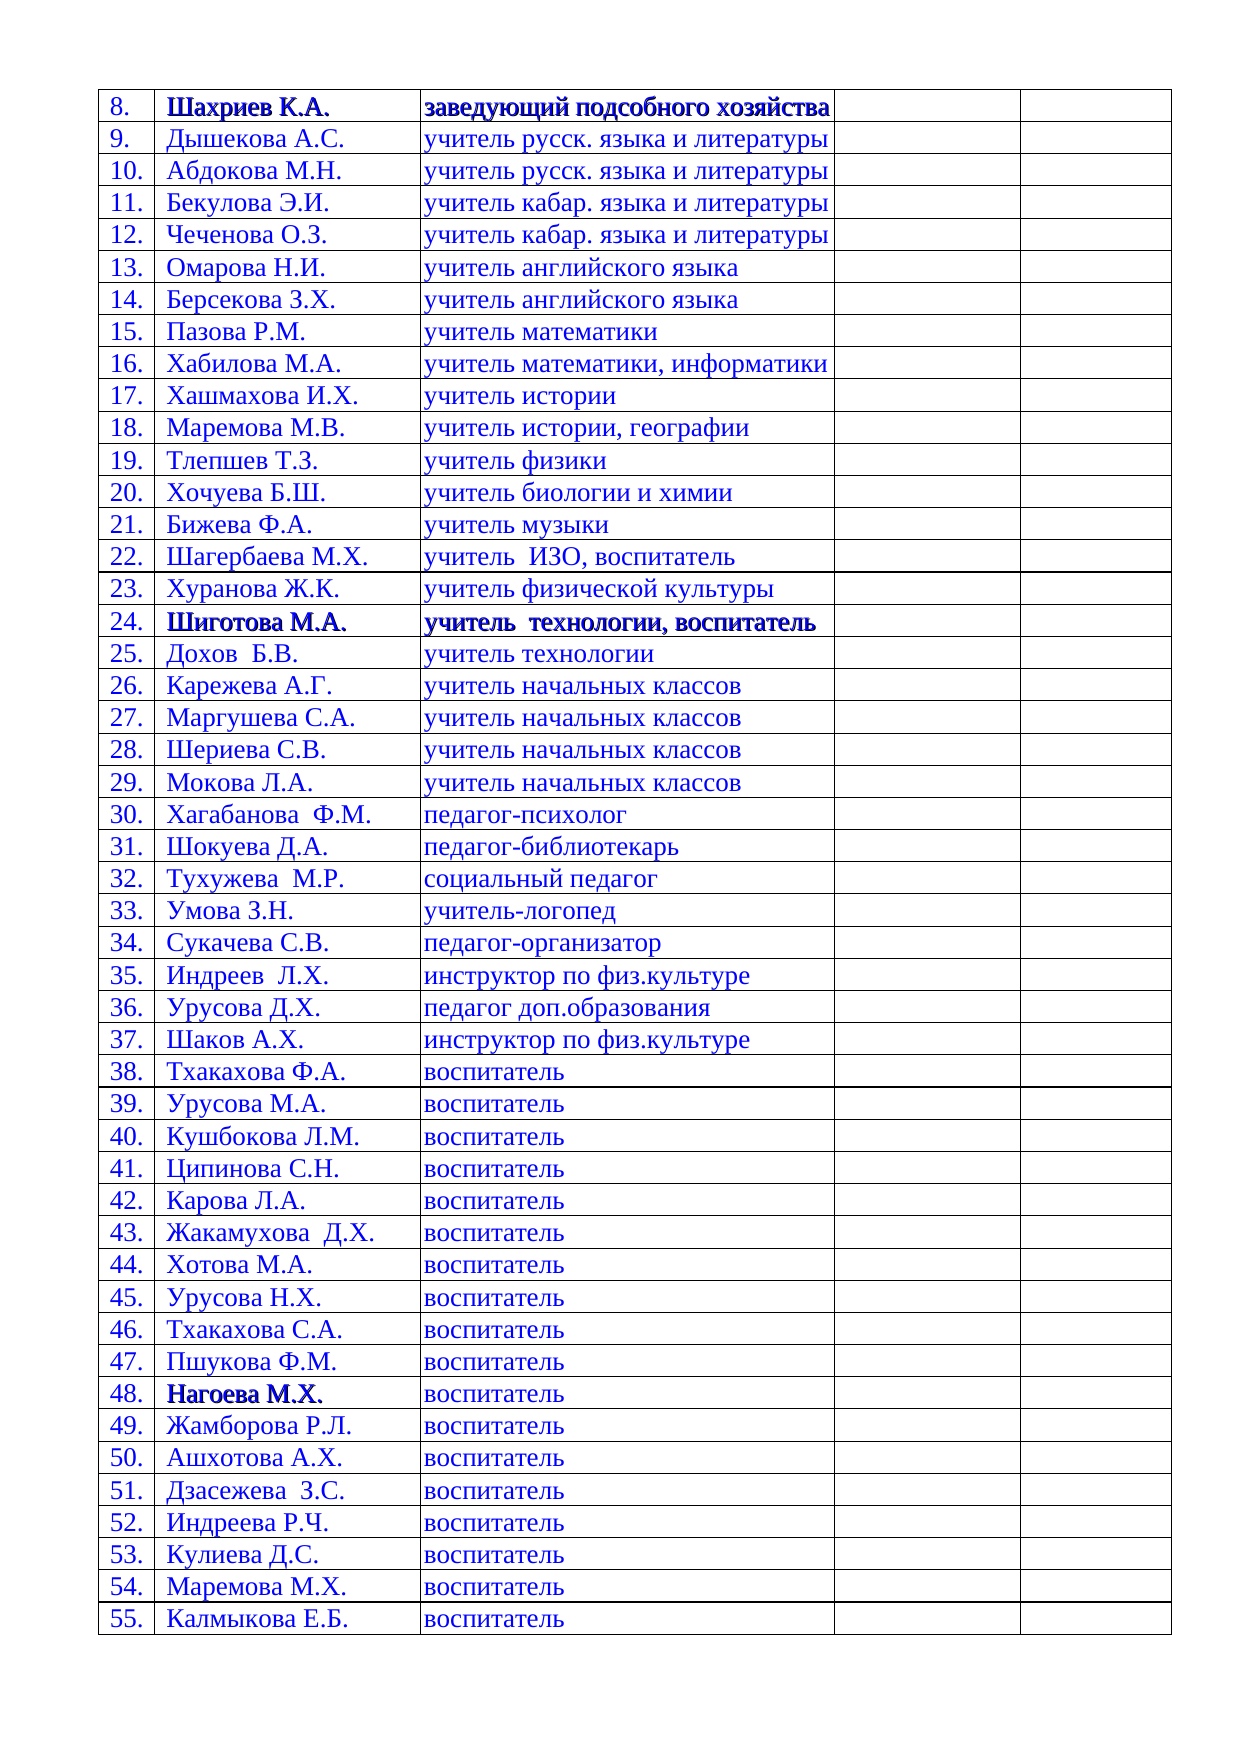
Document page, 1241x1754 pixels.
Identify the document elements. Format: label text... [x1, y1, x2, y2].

table_cell Абдокова М.Н. [155, 154, 420, 185]
table_cell [835, 122, 1020, 153]
table_cell [99, 347, 154, 378]
table_cell [1021, 573, 1171, 604]
table_cell Урусова Д.Х. [155, 991, 420, 1022]
table_cell [835, 186, 1020, 217]
table_cell [99, 1603, 154, 1634]
table_cell воспитатель [421, 1055, 834, 1086]
table_cell [99, 186, 154, 217]
table_cell [99, 1313, 154, 1344]
table_cell [99, 1281, 154, 1312]
table_cell [1021, 1474, 1171, 1505]
table_cell учитель русск. языка и литературы [421, 122, 834, 153]
table_cell [99, 122, 154, 153]
table_cell воспитатель [421, 1570, 834, 1601]
table_cell [99, 1184, 154, 1215]
table_cell [1021, 830, 1171, 861]
table_cell Урусова Н.Х. [155, 1281, 420, 1312]
table_cell [835, 830, 1020, 861]
table_cell [99, 734, 154, 764]
table_cell [835, 637, 1020, 668]
table_cell [1021, 283, 1171, 314]
table_cell [1021, 1603, 1171, 1634]
table_cell [835, 315, 1020, 346]
table_cell [1021, 991, 1171, 1022]
table_cell Тхакахова С.А. [155, 1313, 420, 1344]
table_cell [1021, 637, 1171, 668]
table_cell Урусова М.А. [155, 1088, 420, 1119]
table_cell педагог-библиотекарь [421, 830, 834, 861]
table_cell Дзасежева З.С. [155, 1474, 420, 1505]
table_cell [835, 1281, 1020, 1312]
table_cell [99, 1377, 154, 1408]
table_cell [99, 991, 154, 1022]
table_cell Шахриев К.А. [155, 90, 420, 121]
table_cell [99, 927, 154, 958]
table_cell Шериева С.В. [155, 734, 420, 764]
table_cell [835, 1120, 1020, 1151]
table_cell [1021, 122, 1171, 153]
table_cell [835, 734, 1020, 764]
table_cell воспитатель [421, 1442, 834, 1473]
table_cell [99, 798, 154, 829]
table_cell [1021, 798, 1171, 829]
table_cell [835, 476, 1020, 507]
table_cell воспитатель [421, 1152, 834, 1183]
table_cell [99, 412, 154, 443]
table_cell [835, 1216, 1020, 1247]
table_cell [99, 701, 154, 732]
table_cell [835, 1377, 1020, 1408]
table_cell учитель математики, информатики [421, 347, 834, 378]
table_cell [835, 90, 1020, 121]
table_cell Кушбокова Л.М. [155, 1120, 420, 1151]
table_cell педагог доп.образования [421, 991, 834, 1022]
table_cell [99, 540, 154, 571]
table_cell [1021, 1055, 1171, 1086]
table_cell учитель английского языка [421, 251, 834, 282]
table_cell [99, 444, 154, 475]
table_cell [835, 605, 1020, 636]
table_cell воспитатель [421, 1474, 834, 1505]
table_cell [99, 1120, 154, 1151]
table_cell [99, 1152, 154, 1183]
table_cell Мокова Л.А. [155, 766, 420, 797]
table_cell Хабилова М.А. [155, 347, 420, 378]
table_cell Дышекова А.С. [155, 122, 420, 153]
table_cell Пшукова Ф.М. [155, 1345, 420, 1376]
table_cell [835, 573, 1020, 604]
table_cell [1021, 1249, 1171, 1279]
table_cell учитель физической культуры [421, 573, 834, 604]
table_cell [1021, 1409, 1171, 1441]
table_cell [1021, 734, 1171, 764]
table_cell [835, 1570, 1020, 1601]
table_cell Индреева Р.Ч. [155, 1506, 420, 1537]
table_cell [835, 1603, 1020, 1634]
table_cell Маргушева С.А. [155, 701, 420, 732]
table_cell [99, 669, 154, 700]
table_cell [99, 830, 154, 861]
table_cell [99, 1216, 154, 1247]
table_cell Маремова М.В. [155, 412, 420, 443]
table_cell учитель кабар. языка и литературы [421, 219, 834, 249]
table_cell [1021, 766, 1171, 797]
table_cell [99, 1538, 154, 1569]
table_cell [835, 1345, 1020, 1376]
table_cell Нагоева М.Х. [155, 1377, 420, 1408]
table_cell [99, 573, 154, 604]
table_cell [99, 219, 154, 249]
table_cell воспитатель [421, 1313, 834, 1344]
table_cell Хагабанова Ф.М. [155, 798, 420, 829]
table_cell [835, 444, 1020, 475]
table_cell [99, 1409, 154, 1441]
table_cell [835, 251, 1020, 282]
table_cell [835, 1474, 1020, 1505]
table_cell Берсекова З.Х. [155, 283, 420, 314]
table_cell Ашхотова А.Х. [155, 1442, 420, 1473]
table_cell учитель русск. языка и литературы [421, 154, 834, 185]
table_cell [1021, 508, 1171, 539]
table_cell воспитатель [421, 1184, 834, 1215]
table_cell [99, 90, 154, 121]
table_cell [1021, 1506, 1171, 1537]
table_cell Маремова М.Х. [155, 1570, 420, 1601]
table_cell [1021, 90, 1171, 121]
table_cell Хочуева Б.Ш. [155, 476, 420, 507]
table_cell [99, 476, 154, 507]
table_cell [1021, 540, 1171, 571]
table_cell Хуранова Ж.К. [155, 573, 420, 604]
table_cell [835, 959, 1020, 990]
table_cell Умова З.Н. [155, 894, 420, 926]
table_cell воспитатель [421, 1345, 834, 1376]
table_cell Тлепшев Т.З. [155, 444, 420, 475]
table_cell [1021, 894, 1171, 926]
table_cell воспитатель [421, 1506, 834, 1537]
table_cell учитель-логопед [421, 894, 834, 926]
table_cell [1021, 154, 1171, 185]
table_cell Бекулова Э.И. [155, 186, 420, 217]
table_cell Шаков А.Х. [155, 1023, 420, 1054]
table_cell воспитатель [421, 1409, 834, 1441]
table_cell [1021, 959, 1171, 990]
table_cell [1021, 476, 1171, 507]
table_cell [99, 1023, 154, 1054]
table_cell [99, 1055, 154, 1086]
table_cell Ципинова С.Н. [155, 1152, 420, 1183]
table_cell [1021, 862, 1171, 893]
table_cell [1021, 1088, 1171, 1119]
table_cell [99, 1088, 154, 1119]
table_cell воспитатель [421, 1120, 834, 1151]
table_cell [835, 1442, 1020, 1473]
table_cell Чеченова О.З. [155, 219, 420, 249]
table_cell воспитатель [421, 1216, 834, 1247]
table_cell инструктор по физ.культуре [421, 959, 834, 990]
table_cell [835, 1184, 1020, 1215]
table_cell [835, 508, 1020, 539]
table_cell [1021, 1152, 1171, 1183]
table_cell [99, 315, 154, 346]
table_cell [835, 154, 1020, 185]
table_cell [99, 251, 154, 282]
table_cell [99, 1249, 154, 1279]
table_cell [835, 1249, 1020, 1279]
table_cell [99, 637, 154, 668]
table_cell [99, 508, 154, 539]
table_cell учитель начальных классов [421, 766, 834, 797]
table_cell [1021, 1216, 1171, 1247]
table_cell [1021, 927, 1171, 958]
table_cell педагог-психолог [421, 798, 834, 829]
table_cell [1021, 251, 1171, 282]
table_cell [835, 412, 1020, 443]
table_cell учитель физики [421, 444, 834, 475]
table_cell инструктор по физ.культуре [421, 1023, 834, 1054]
table_cell Тухужева М.Р. [155, 862, 420, 893]
table_cell Пазова Р.М. [155, 315, 420, 346]
table_cell воспитатель [421, 1249, 834, 1279]
table_cell [835, 1506, 1020, 1537]
table_cell Шокуева Д.А. [155, 830, 420, 861]
table_cell Шиготова М.А. [155, 605, 420, 636]
table_cell [1021, 347, 1171, 378]
table_cell [99, 766, 154, 797]
table_cell Хотова М.А. [155, 1249, 420, 1279]
table_cell Бижева Ф.А. [155, 508, 420, 539]
table_cell [835, 1055, 1020, 1086]
table_cell Жамборова Р.Л. [155, 1409, 420, 1441]
table_cell [835, 1088, 1020, 1119]
table_cell [835, 1409, 1020, 1441]
table_cell учитель начальных классов [421, 669, 834, 700]
table_cell Дохов Б.В. [155, 637, 420, 668]
table_cell Омарова Н.И. [155, 251, 420, 282]
table_cell [1021, 605, 1171, 636]
table_cell Сукачева С.В. [155, 927, 420, 958]
table_cell [99, 894, 154, 926]
table_cell социальный педагог [421, 862, 834, 893]
table_cell Шагербаева М.Х. [155, 540, 420, 571]
table_cell [835, 798, 1020, 829]
table_cell [1021, 1120, 1171, 1151]
table_cell [835, 379, 1020, 411]
table_cell [835, 669, 1020, 700]
table_cell [835, 1538, 1020, 1569]
table_cell [835, 894, 1020, 926]
table_cell [835, 540, 1020, 571]
table_cell [1021, 1313, 1171, 1344]
table_cell [99, 379, 154, 411]
table_cell Кулиева Д.С. [155, 1538, 420, 1569]
table_cell учитель музыки [421, 508, 834, 539]
table_cell [1021, 219, 1171, 249]
table_cell [835, 927, 1020, 958]
table_cell [835, 283, 1020, 314]
table_cell [99, 1474, 154, 1505]
table_cell [99, 154, 154, 185]
table_cell учитель истории, географии [421, 412, 834, 443]
table_cell [835, 991, 1020, 1022]
table_cell [835, 219, 1020, 249]
table_cell учитель биологии и химии [421, 476, 834, 507]
table_cell учитель ИЗО, воспитатель [421, 540, 834, 571]
table_cell [99, 1345, 154, 1376]
table_cell Индреев Л.Х. [155, 959, 420, 990]
table_cell [99, 862, 154, 893]
table_cell воспитатель [421, 1088, 834, 1119]
table_cell воспитатель [421, 1603, 834, 1634]
table_cell [99, 283, 154, 314]
table_cell воспитатель [421, 1538, 834, 1569]
table_cell [99, 959, 154, 990]
table_cell [1021, 701, 1171, 732]
table_cell Карова Л.А. [155, 1184, 420, 1215]
table_cell учитель английского языка [421, 283, 834, 314]
table_cell Жакамухова Д.Х. [155, 1216, 420, 1247]
table_cell [1021, 1023, 1171, 1054]
table_cell учитель начальных классов [421, 701, 834, 732]
table_cell воспитатель [421, 1377, 834, 1408]
table_cell [1021, 186, 1171, 217]
table_cell [1021, 1377, 1171, 1408]
table_cell Калмыкова Е.Б. [155, 1603, 420, 1634]
table_cell [1021, 1538, 1171, 1569]
table_cell [1021, 1570, 1171, 1601]
table_cell учитель кабар. языка и литературы [421, 186, 834, 217]
table_cell [1021, 444, 1171, 475]
table_cell учитель начальных классов [421, 734, 834, 764]
table_cell [1021, 315, 1171, 346]
table_cell Хашмахова И.Х. [155, 379, 420, 411]
table_cell [1021, 1442, 1171, 1473]
table_cell [835, 1152, 1020, 1183]
table_cell учитель технологии [421, 637, 834, 668]
table_cell [835, 701, 1020, 732]
table_cell [835, 1023, 1020, 1054]
table_cell [99, 1570, 154, 1601]
table_cell учитель технологии, воспитатель [421, 605, 834, 636]
table_cell [1021, 1184, 1171, 1215]
table_cell [835, 766, 1020, 797]
table_cell [1021, 1345, 1171, 1376]
table_cell [99, 1506, 154, 1537]
table_cell [835, 1313, 1020, 1344]
table_cell [99, 1442, 154, 1473]
table_cell [1021, 669, 1171, 700]
table_cell Карежева А.Г. [155, 669, 420, 700]
table_cell [835, 347, 1020, 378]
table_cell [835, 862, 1020, 893]
table_cell учитель математики [421, 315, 834, 346]
table_cell учитель истории [421, 379, 834, 411]
table_cell [1021, 1281, 1171, 1312]
table_cell [1021, 412, 1171, 443]
table_cell педагог-организатор [421, 927, 834, 958]
table_cell [1021, 379, 1171, 411]
table_cell заведующий подсобного хозяйства [421, 90, 834, 121]
table_cell [99, 605, 154, 636]
table_cell воспитатель [421, 1281, 834, 1312]
table_cell Тхакахова Ф.А. [155, 1055, 420, 1086]
